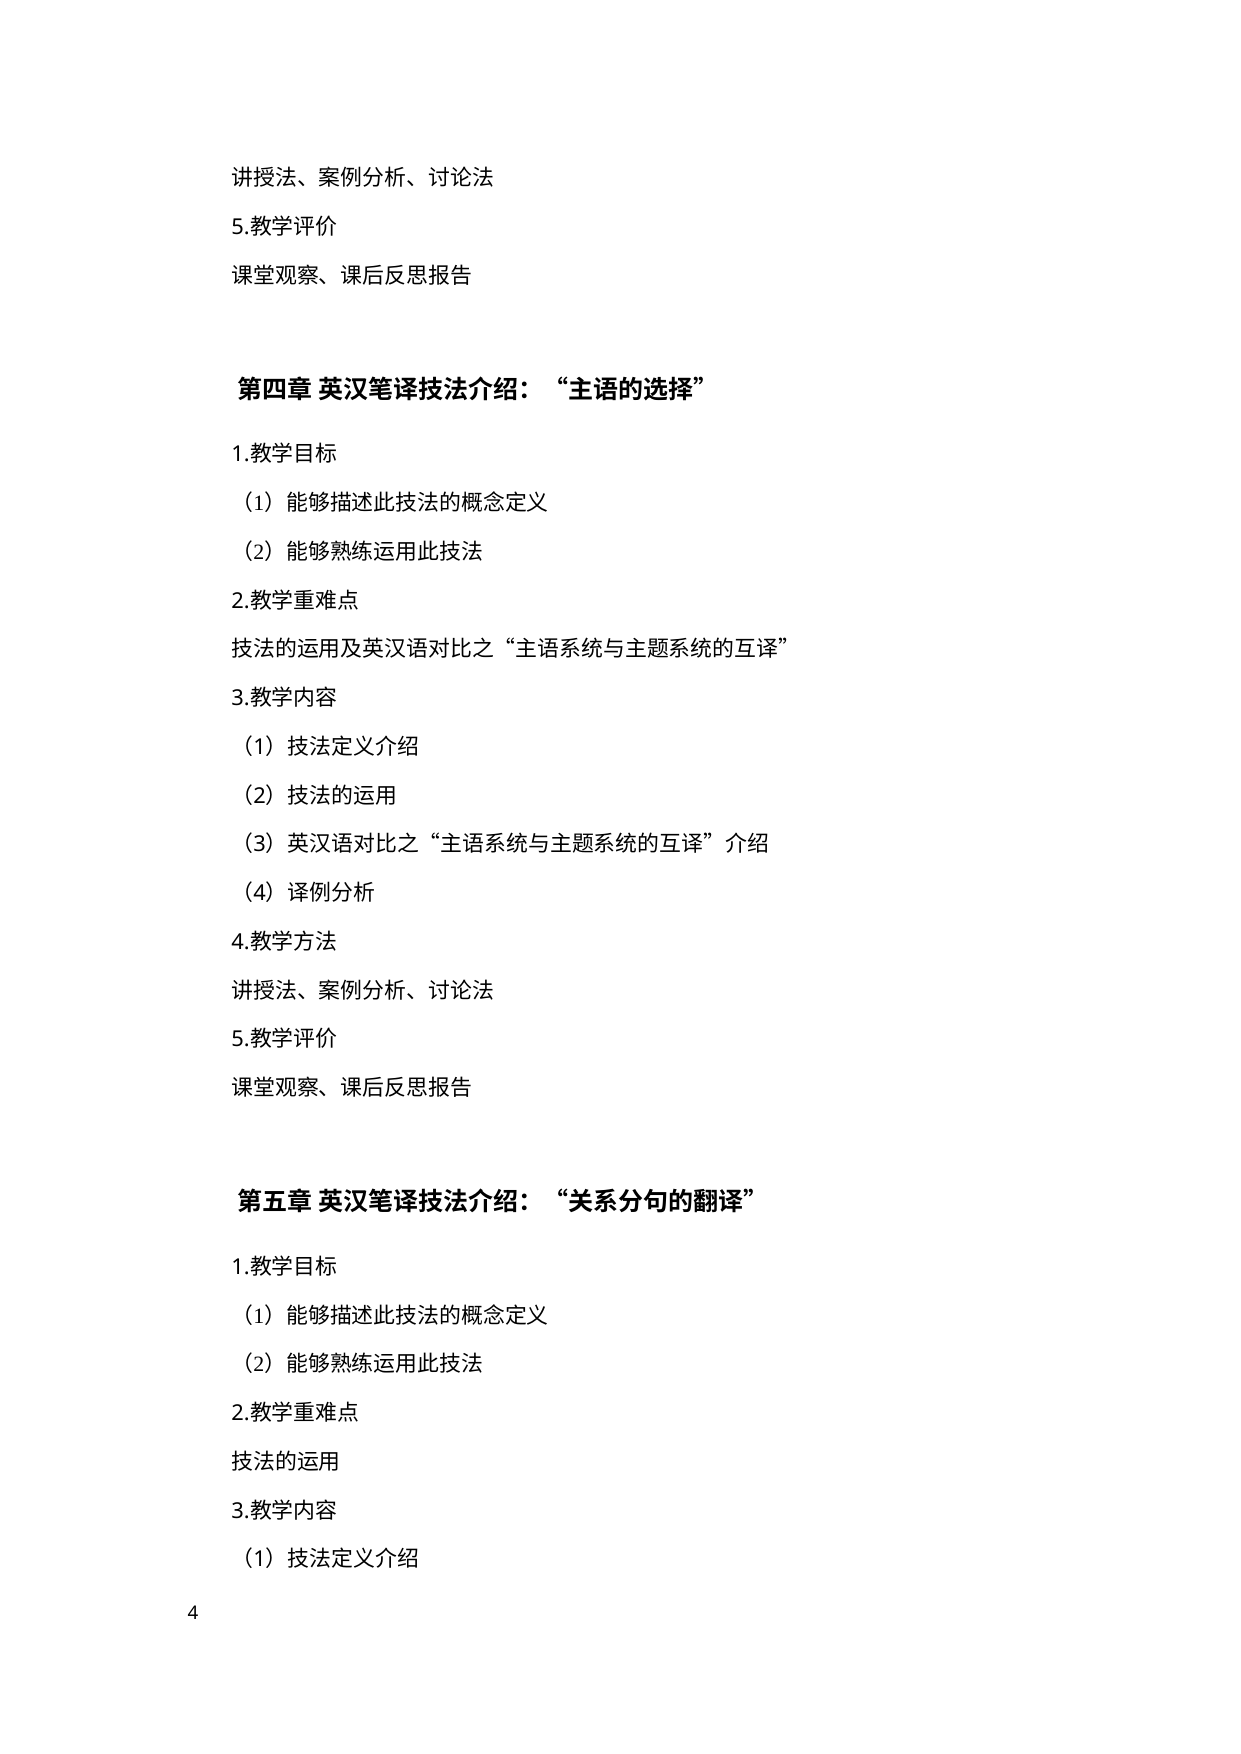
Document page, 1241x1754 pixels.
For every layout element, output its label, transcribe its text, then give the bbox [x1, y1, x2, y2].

text （2）能够熟练运用此技法 [187, 1346, 1053, 1378]
text 讲授法、案例分析、讨论法 [187, 972, 1053, 1005]
text （1）能够描述此技法的概念定义 [187, 485, 1053, 517]
text 课堂观察、课后反思报告 [187, 1070, 1053, 1102]
text 3.教学内容 [187, 680, 1053, 712]
text 技法的运用 [187, 1443, 1053, 1476]
text 讲授法、案例分析、讨论法 [187, 160, 1053, 192]
text （1）技法定义介绍 [187, 728, 1053, 761]
text 课堂观察、课后反思报告 [187, 257, 1053, 290]
text （3）英汉语对比之“主语系统与主题系统的互译”介绍 [187, 826, 1053, 858]
text 2.教学重难点 [187, 582, 1053, 615]
text 第五章 英汉笔译技法介绍：“关系分句的翻译” [187, 1167, 1053, 1232]
text （4）译例分析 [187, 875, 1053, 907]
text 1.教学目标 [187, 436, 1053, 468]
text 5.教学评价 [187, 208, 1053, 241]
text 第四章 英汉笔译技法介绍：“主语的选择” [187, 355, 1053, 420]
text 4.教学方法 [187, 923, 1053, 956]
text 技法的运用及英汉语对比之“主语系统与主题系统的互译” [187, 631, 1053, 663]
text 5.教学评价 [187, 1021, 1053, 1053]
text 1.教学目标 [187, 1248, 1053, 1281]
text （1）技法定义介绍 [187, 1541, 1053, 1573]
text （2）能够熟练运用此技法 [187, 533, 1053, 566]
text 3.教学内容 [187, 1492, 1053, 1525]
text （1）能够描述此技法的概念定义 [187, 1297, 1053, 1330]
text （2）技法的运用 [187, 777, 1053, 810]
text 2.教学重难点 [187, 1395, 1053, 1427]
